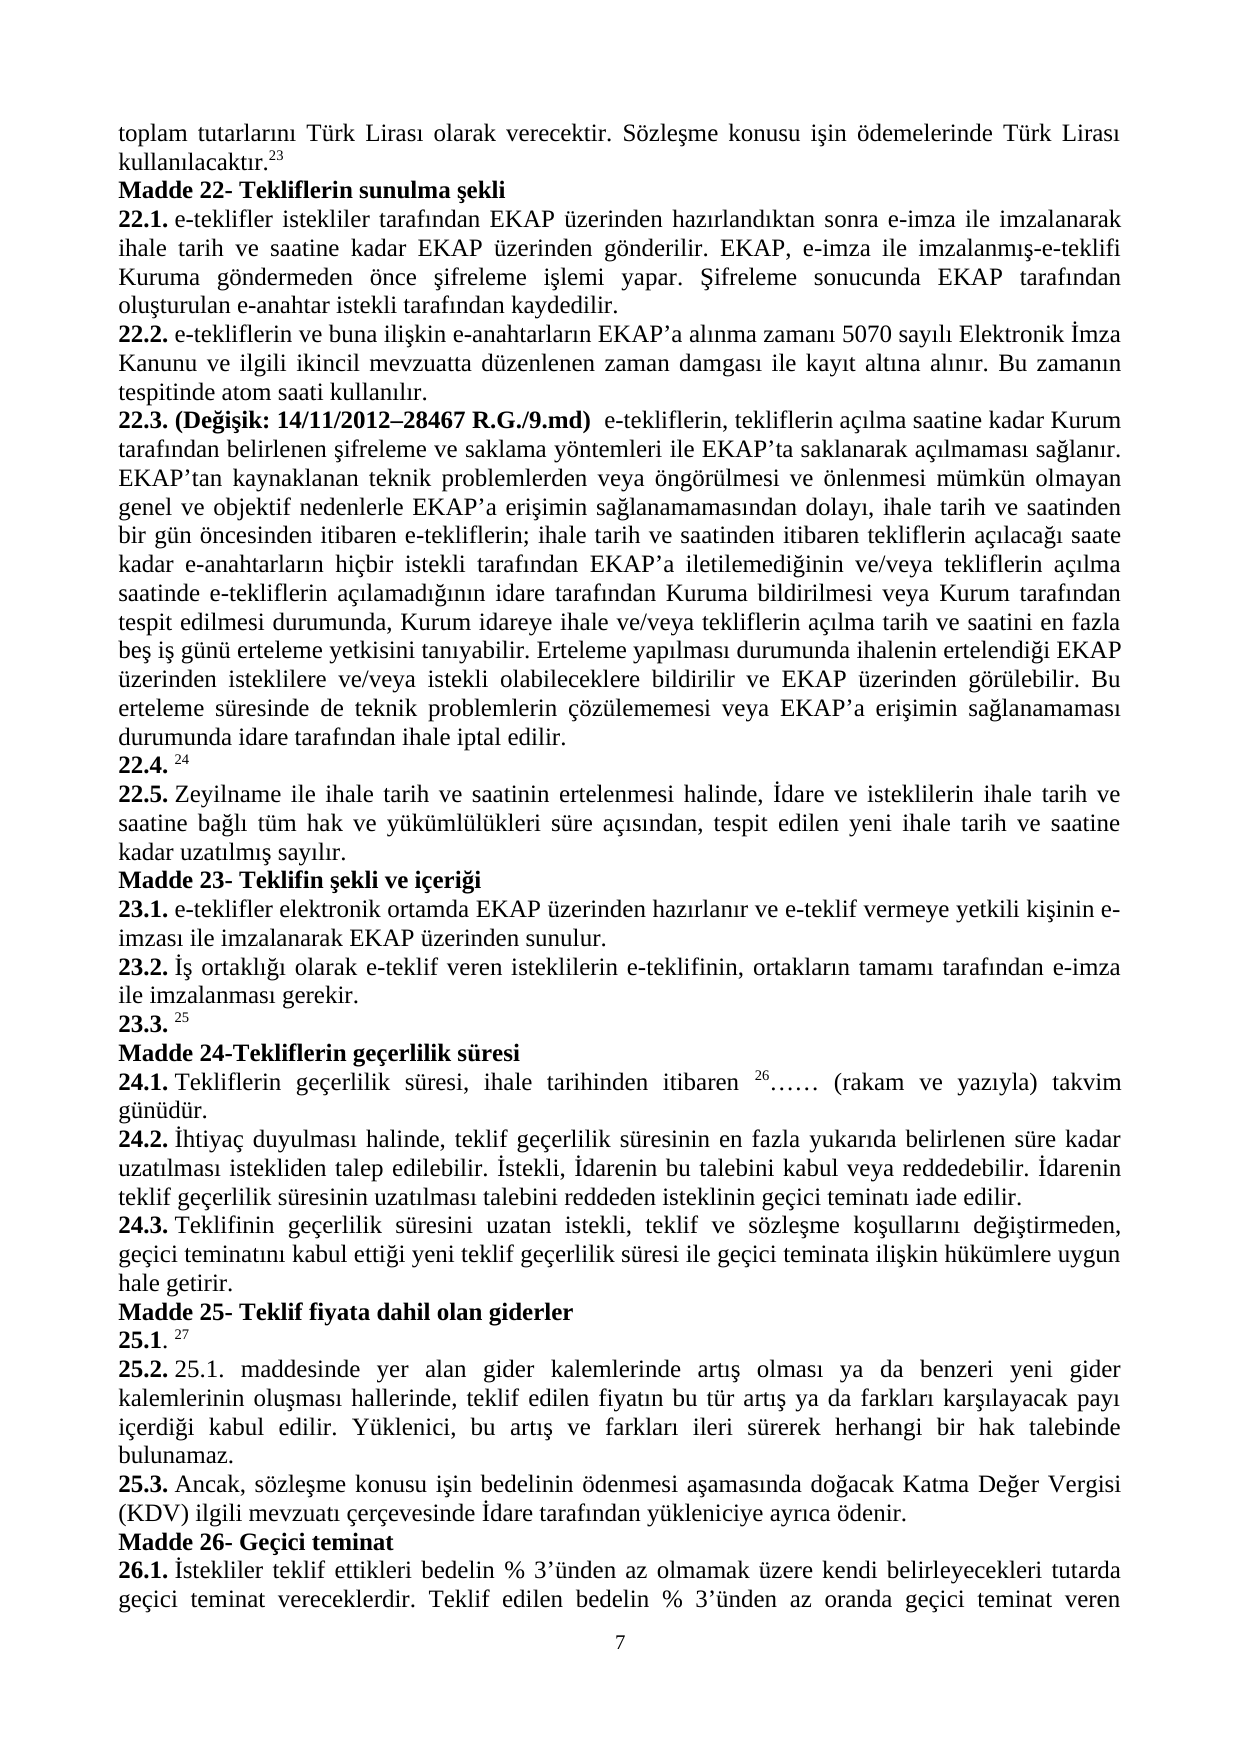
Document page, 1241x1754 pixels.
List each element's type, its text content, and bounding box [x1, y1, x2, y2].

text 24.2. İhtiyaç duyulması halinde, teklif geçerlilik süresinin en fazla yukarıda belirlenen süre kadar uzatılması istekliden talep edilebilir. İstekli, İdarenin bu talebini kabul veya reddedebilir. İdarenin teklif geçerlilik süresinin uzatılması talebini reddeden isteklinin geçici teminatı iade edilir. [118, 1124, 1122, 1211]
text 25.2. 25.1. maddesinde yer alan gider kalemlerinde artış olması ya da benzeri yeni gider kalemlerinin oluşması hallerinde, teklif edilen fiyatın bu tür artış ya da farkları karşılayacak payı içerdiği kabul edilir. Yüklenici, bu artış ve farkları ileri sürerek herhangi bir hak talebinde bulunamaz. [118, 1354, 1122, 1469]
text 22.5. Zeyilname ile ihale tarih ve saatinin ertelenmesi halinde, İdare ve isteklilerin ihale tarih ve saatine bağlı tüm hak ve yükümlülükleri süre açısından, tespit edilen yeni ihale tarih ve saatine kadar uzatılmış sayılır. [118, 779, 1122, 866]
text Madde 26- Geçici teminat [118, 1527, 1122, 1556]
text 22.4. [118, 751, 1122, 779]
text 24.1. Tekliflerin geçerlilik süresi, ihale tarihinden itibaren …… (rakam ve yazıyla) takvim günüdür. [118, 1067, 1122, 1124]
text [118, 118, 1122, 176]
text 25.3. Ancak, sözleşme konusu işin bedelinin ödenmesi aşamasında doğacak Katma Değer Vergisi (KDV) ilgili mevzuatı çerçevesinde İdare tarafından yükleniciye ayrıca ödenir. [118, 1469, 1122, 1527]
text 23.1. e-teklifler elektronik ortamda EKAP üzerinden hazırlanır ve e-teklif vermeye yetkili kişinin e-imzası ile imzalanarak EKAP üzerinden sunulur. [118, 894, 1122, 952]
text 22.1. e-teklifler istekliler tarafından EKAP üzerinden hazırlandıktan sonra e-imza ile imzalanarak ihale tarih ve saatine kadar EKAP üzerinden gönderilir. EKAP, e-imza ile imzalanmış-e-teklifi Kuruma göndermeden önce şifreleme işlemi yapar. Şifreleme sonucunda EKAP tarafından oluşturulan e-anahtar istekli tarafından kaydedilir. [118, 204, 1122, 319]
text 23.2. İş ortaklığı olarak e-teklif veren isteklilerin e-teklifinin, ortakların tamamı tarafından e-imza ile imzalanması gerekir. [118, 952, 1122, 1009]
text 24.3. Teklifinin geçerlilik süresini uzatan istekli, teklif ve sözleşme koşullarını değiştirmeden, geçici teminatını kabul ettiği yeni teklif geçerlilik süresi ile geçici teminata ilişkin hükümlere uygun hale getirir. [118, 1211, 1122, 1297]
text 25.1. [118, 1326, 1122, 1354]
text 23.3. [118, 1009, 1122, 1038]
text Madde 25- Teklif fiyata dahil olan giderler [118, 1297, 1122, 1326]
text 22.3. (Değişik: 14/11/2012–28467 R.G./9.md) e-tekliflerin, tekliflerin açılma saatine kadar Kurum tarafından belirlenen şifreleme ve saklama yöntemleri ile EKAP’ta saklanarak açılmaması sağlanır. EKAP’tan kaynaklanan teknik problemlerden veya öngörülmesi ve önlenmesi mümkün olmayan genel ve objektif nedenlerle EKAP’a erişimin sağlanamamasından dolayı, ihale tarih ve saatinden bir gün öncesinden itibaren e-tekliflerin; ihale tarih ve saatinden itibaren tekliflerin açılacağı saate kadar e-anahtarların hiçbir istekli tarafından EKAP’a iletilemediğinin ve/veya tekliflerin açılma saatinde e-tekliflerin açılamadığının idare tarafından Kuruma bildirilmesi veya Kurum tarafından tespit edilmesi durumunda, Kurum idareye ihale ve/veya tekliflerin açılma tarih ve saatini en fazla beş iş günü erteleme yetkisini tanıyabilir. Erteleme yapılması durumunda ihalenin ertelendiği EKAP üzerinden isteklilere ve/veya istekli olabileceklere bildirilir ve EKAP üzerinden görülebilir. Bu erteleme süresinde de teknik problemlerin çözülememesi veya EKAP’a erişimin sağlanamaması durumunda idare tarafından ihale iptal edilir. [118, 406, 1122, 751]
text 22.2. e-tekliflerin ve buna ilişkin e-anahtarların EKAP’a alınma zamanı 5070 sayılı Elektronik İmza Kanunu ve ilgili ikincil mevzuatta düzenlenen zaman damgası ile kayıt altına alınır. Bu zamanın tespitinde atom saati kullanılır. [118, 319, 1122, 406]
text Madde 22- Tekliflerin sunulma şekli [118, 176, 1122, 204]
text Madde 23- Teklifin şekli ve içeriği [118, 866, 1122, 894]
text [118, 1556, 1122, 1613]
text Madde 24-Tekliflerin geçerlilik süresi [118, 1038, 1122, 1067]
